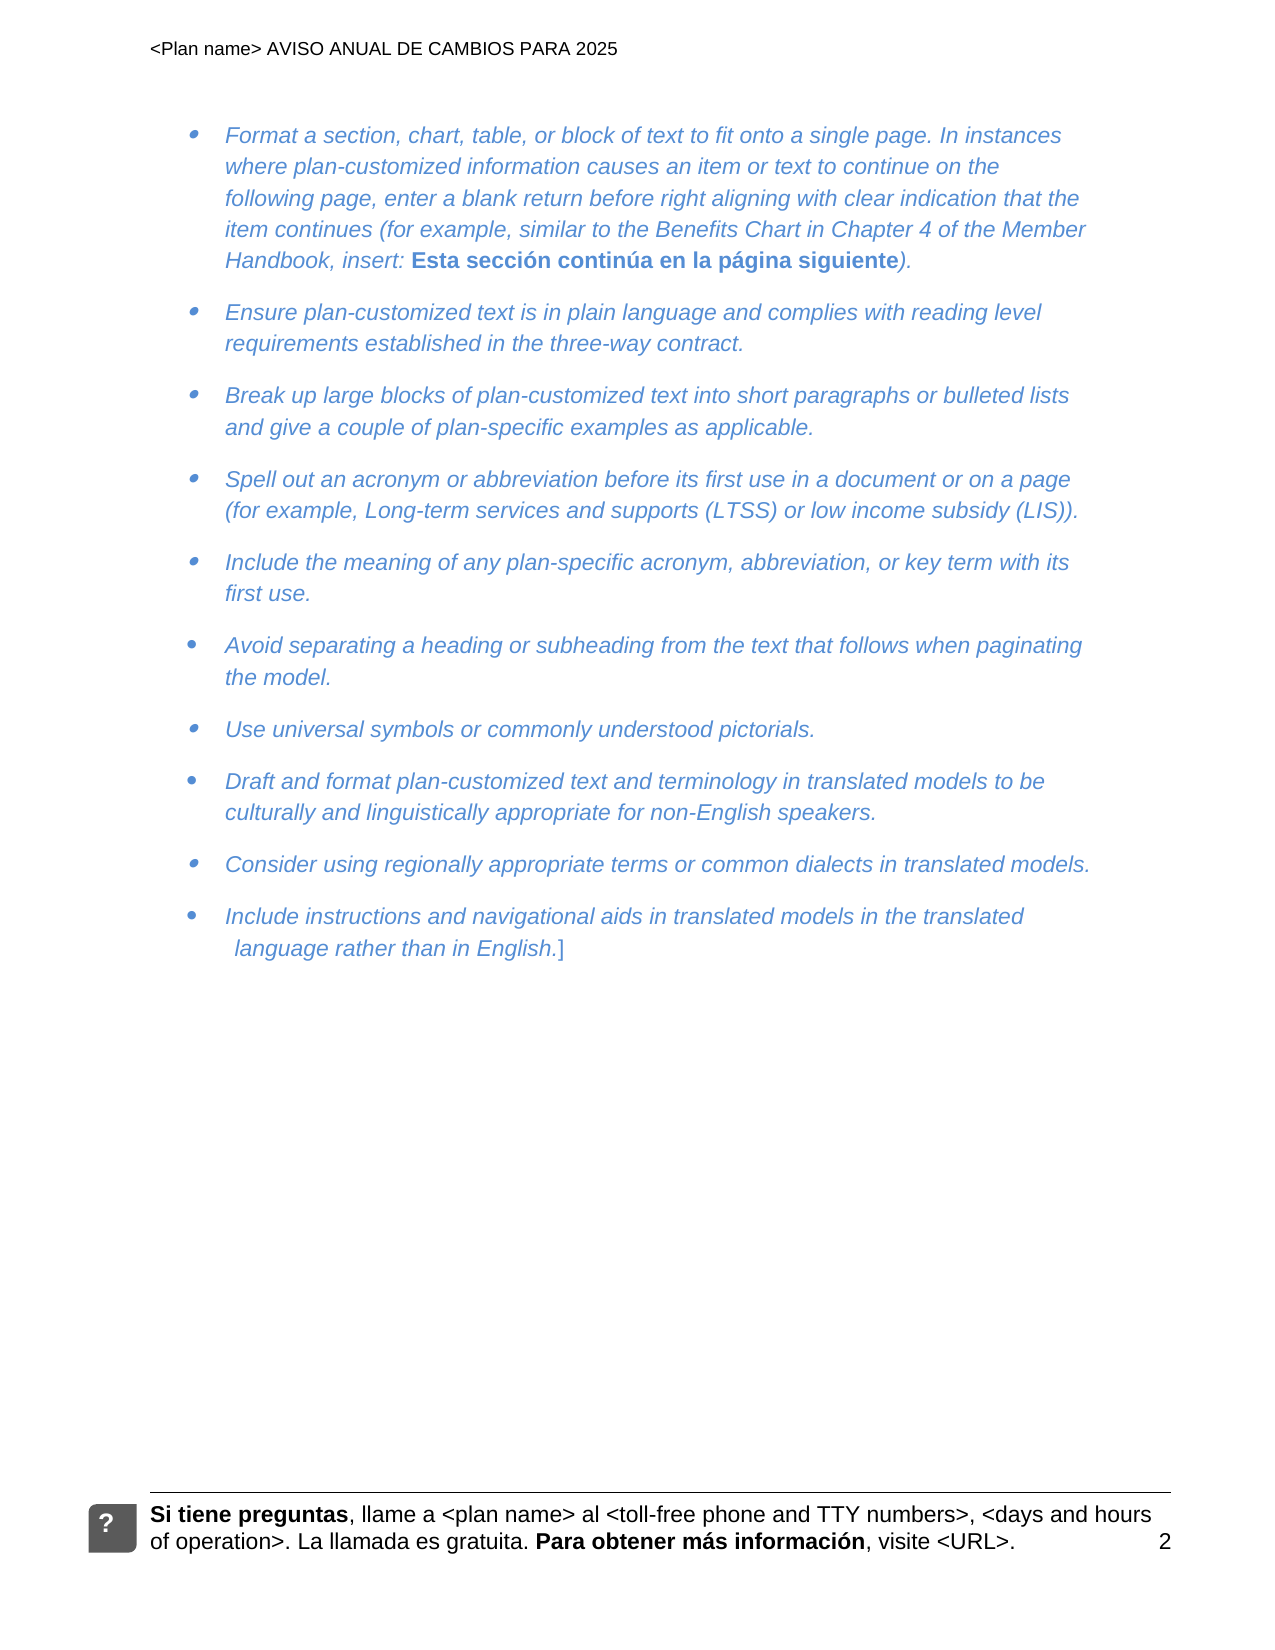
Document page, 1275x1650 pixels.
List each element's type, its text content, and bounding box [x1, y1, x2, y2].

list Ensure plan-customized text is in plain language and complies with reading level requirements established in the three-way contract. [187, 296, 1096, 358]
list Include instructions and navigational aids in translated models in the translated language rather than in English.] [187, 900, 1096, 962]
list Break up large blocks of plan-customized text into short paragraphs or bulleted lists and give a couple of plan-specific examples as applicable. [187, 379, 1096, 441]
list Draft and format plan-customized text and terminology in translated models to be culturally and linguistically appropriate for non-English speakers. [187, 764, 1096, 827]
list Use universal symbols or commonly understood pictorials. [187, 712, 1096, 743]
list Include the meaning of any plan-specific acronym, abbreviation, or key term with its first use. [187, 546, 1096, 608]
list Consider using regionally appropriate terms or common dialects in translated models. [187, 848, 1096, 879]
list Avoid separating a heading or subheading from the text that follows when paginating the model. [187, 629, 1096, 691]
list Format a section, chart, table, or block of text to fit onto a single page. In instances where plan-customized information causes an item or text to continue on the following page, enter a blank return before right aligning with clear indication that the item continues (for example, similar to the Benefits Chart in Chapter 4 of the Member Handbook, insert: Esta sección continúa en la página siguiente). [187, 118, 1096, 275]
list Spell out an acronym or abbreviation before its first use in a document or on a page (for example, Long-term services and supports (LTSS) or low income subsidy (LIS)). [187, 462, 1096, 525]
